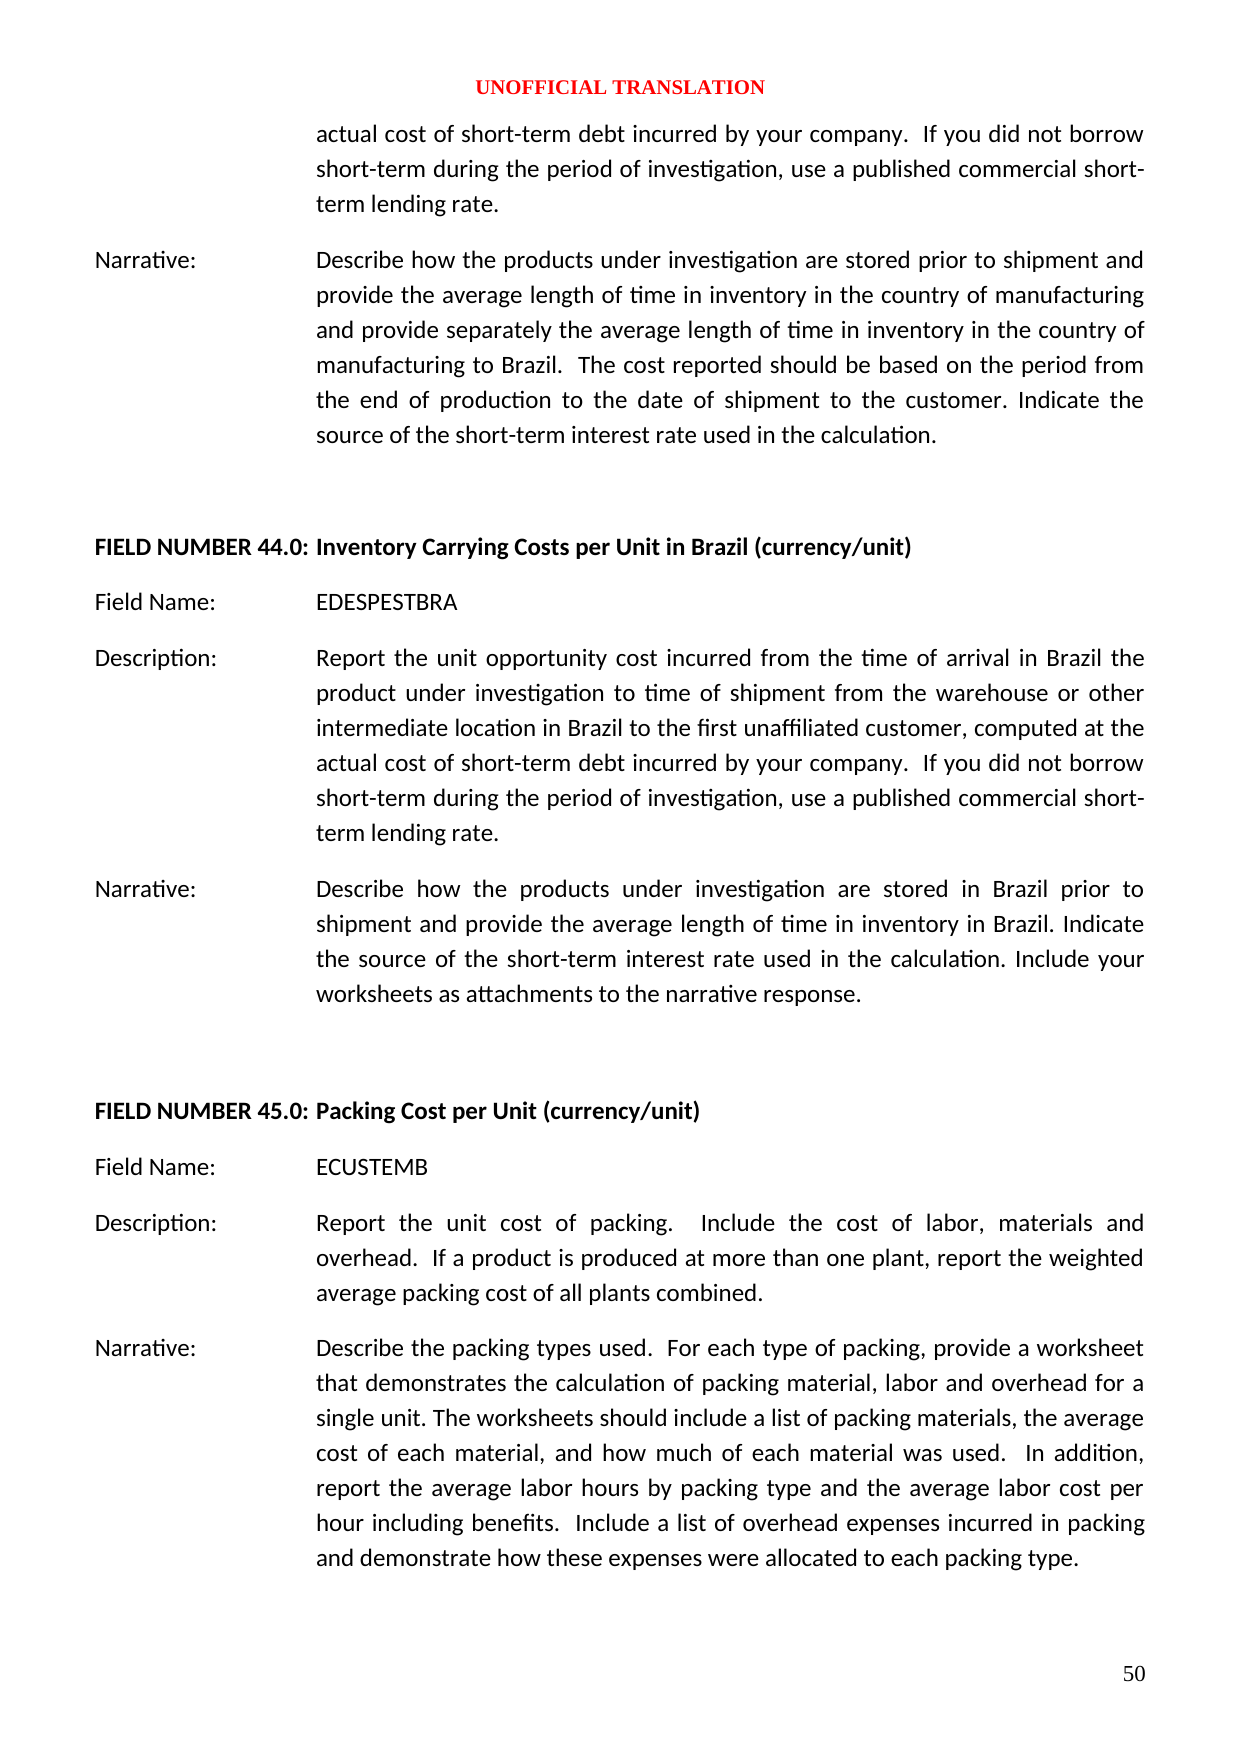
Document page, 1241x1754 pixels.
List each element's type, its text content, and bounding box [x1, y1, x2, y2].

text Field Name: EDESPESTBRA [94, 586, 1146, 617]
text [94, 118, 1146, 219]
text Field Name: ECUSTEMB [94, 1151, 1146, 1181]
text Description: Report the unit cost of packing. Include the cost of labor, materials and overhead. If a product is produced at more than one plant, report the weighted average packing cost of all plants combined. [94, 1207, 1146, 1307]
text Narrative: Describe how the products under investigation are stored in Brazil prior to shipment and provide the average length of time in inventory in Brazil. Indicate the source of the short-term interest rate used in the calculation. Include your worksheets as attachments to the narrative response. [94, 873, 1146, 1009]
text FIELD NUMBER 45.0: Packing Cost per Unit (currency/unit) [94, 1095, 1146, 1126]
text Description: Report the unit opportunity cost incurred from the time of arrival in Brazil the product under investigation to time of shipment from the warehouse or other intermediate location in Brazil to the first unaffiliated customer, computed at the actual cost of short-term debt incurred by your company. If you did not borrow short-term during the period of investigation, use a published commercial short-term lending rate. [94, 642, 1146, 848]
text FIELD NUMBER 44.0: Inventory Carrying Costs per Unit in Brazil (currency/unit) [94, 531, 1146, 561]
text Narrative: Describe how the products under investigation are stored prior to shipment and provide the average length of time in inventory in the country of manufacturing and provide separately the average length of time in inventory in the country of manufacturing to Brazil. The cost reported should be based on the period from the end of production to the date of shipment to the customer. Indicate the source of the short-term interest rate used in the calculation. [94, 244, 1146, 449]
text Narrative: Describe the packing types used. For each type of packing, provide a worksheet that demonstrates the calculation of packing material, labor and overhead for a single unit. The worksheets should include a list of packing materials, the average cost of each material, and how much of each material was used. In addition, report the average labor hours by packing type and the average labor cost per hour including benefits. Include a list of overhead expenses incurred in packing and demonstrate how these expenses were allocated to each packing type. [94, 1332, 1146, 1573]
